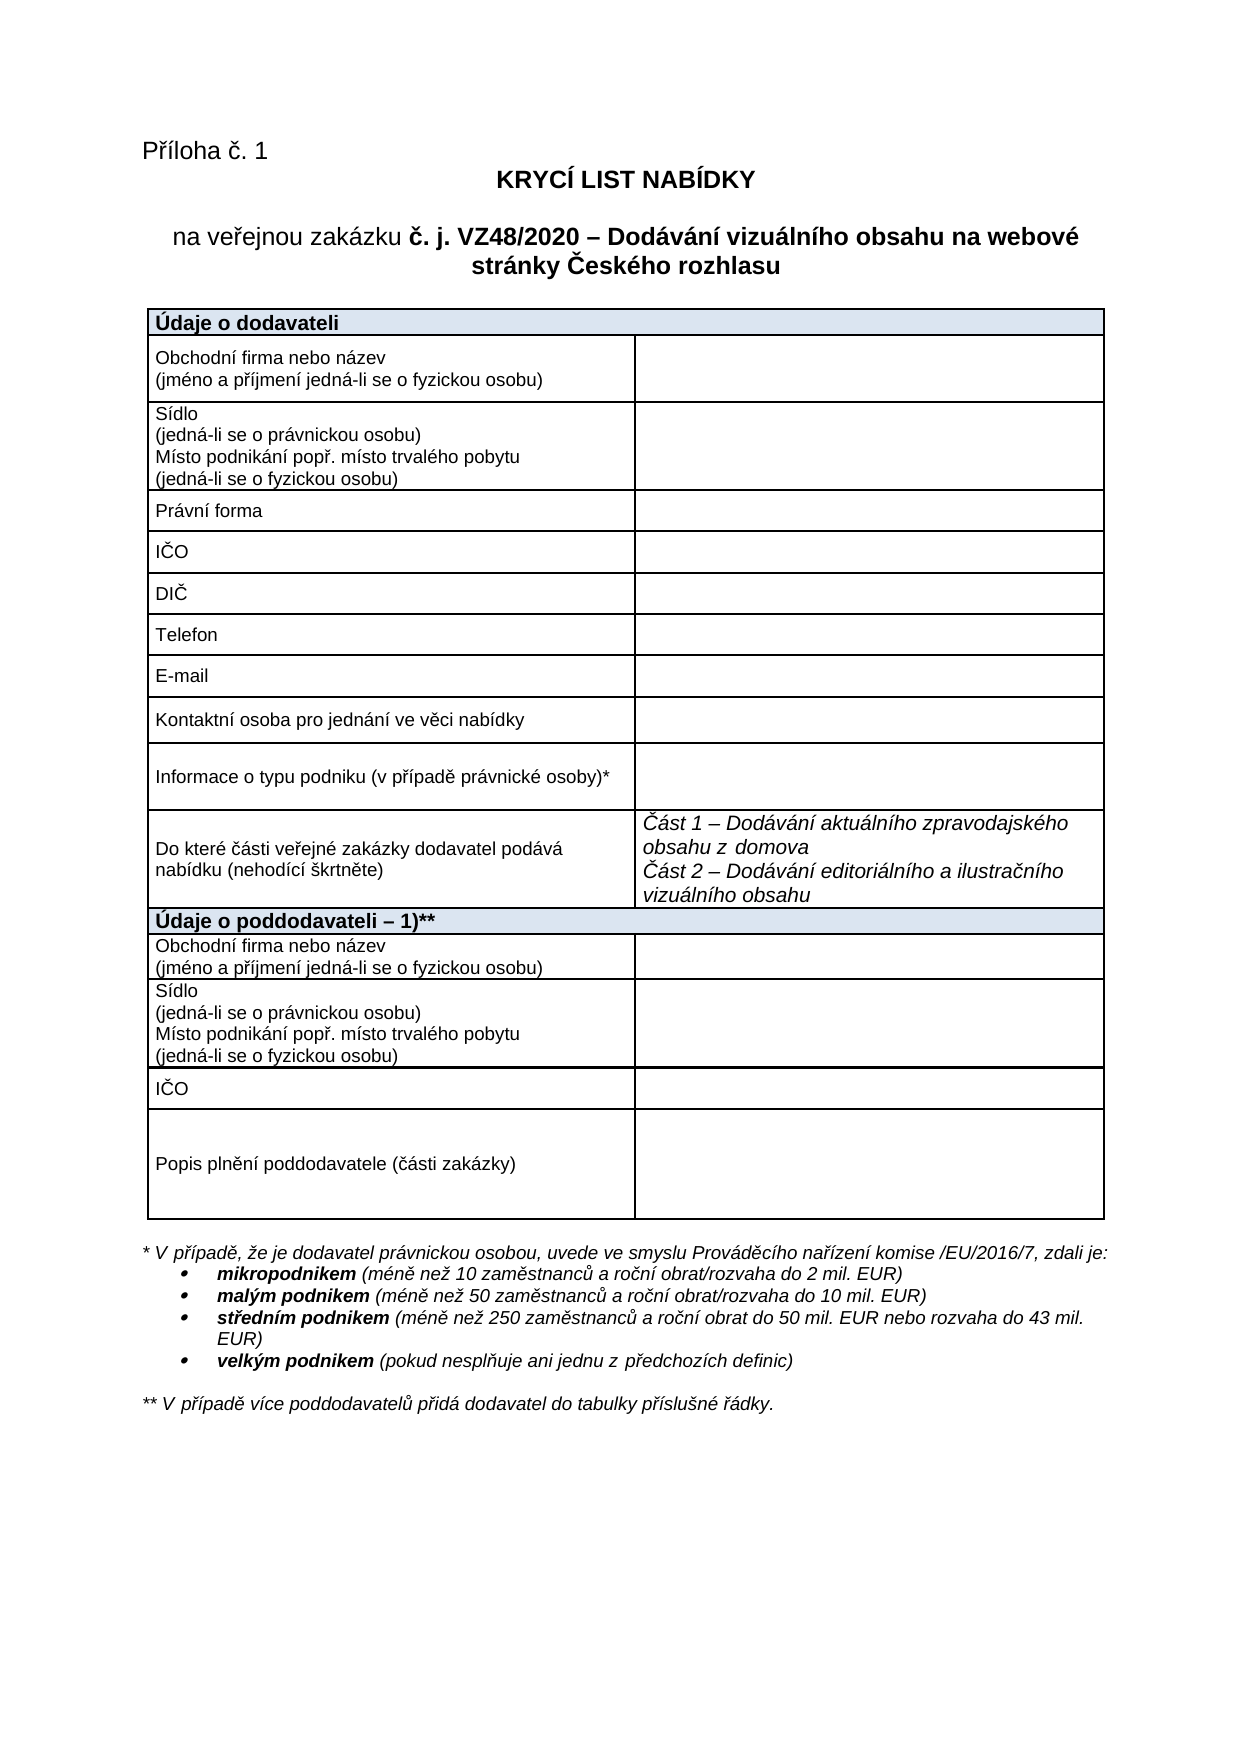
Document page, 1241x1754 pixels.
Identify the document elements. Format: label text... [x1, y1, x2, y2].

table_cell Popis plnění poddodavatele (části zakázky) [149, 1110, 634, 1218]
table_cell IČO [149, 1069, 634, 1108]
table_cell [636, 698, 1103, 742]
table_cell [636, 980, 1103, 1066]
list velkým podnikem (pokud nesplňuje ani jednu z předchozích definic) [179, 1350, 1110, 1371]
table_cell Část 1 – Dodávání aktuálního zpravodajského obsahu z domova Část 2 – Dodávání editoriálního a ilustračního vizuálního obsahu [636, 811, 1103, 907]
list středním podnikem (méně než 250 zaměstnanců a roční obrat do 50 mil. EUR nebo rozvaha do 43 mil. EUR) [179, 1307, 1110, 1350]
table_cell IČO [149, 532, 634, 572]
list mikropodnikem (méně než 10 zaměstnanců a roční obrat/rozvaha do 2 mil. EUR) [179, 1263, 1110, 1285]
table_cell Do které části veřejné zakázky dodavatel podává nabídku (nehodící škrtněte) [149, 811, 634, 907]
text na veřejnou zakázku č. j. VZ48/2020 – Dodávání vizuálního obsahu na webové stránky Českého rozhlasu [142, 222, 1110, 279]
table_cell Sídlo (jedná-li se o právnickou osobu) Místo podnikání popř. místo trvalého pobytu (jedná-li se o fyzickou osobu) [149, 980, 634, 1066]
table_header Údaje o dodavateli [149, 310, 1103, 334]
table_cell [636, 574, 1103, 613]
table_cell [636, 1069, 1103, 1108]
table_cell Telefon [149, 615, 634, 654]
table_cell [636, 615, 1103, 654]
table_cell [636, 336, 1103, 401]
text Příloha č. 1 [142, 136, 1110, 164]
table_cell [636, 935, 1103, 978]
table_cell Obchodní firma nebo název (jméno a příjmení jedná-li se o fyzickou osobu) [149, 336, 634, 401]
list malým podnikem (méně než 50 zaměstnanců a roční obrat/rozvaha do 10 mil. EUR) [179, 1285, 1110, 1307]
table_cell Právní forma [149, 491, 634, 530]
table_cell [636, 403, 1103, 489]
table_cell Sídlo (jedná-li se o právnickou osobu) Místo podnikání popř. místo trvalého pobytu (jedná-li se o fyzickou osobu) [149, 403, 634, 489]
text ** V případě více poddodavatelů přidá dodavatel do tabulky příslušné řádky. [142, 1393, 1110, 1414]
table_cell Údaje o poddodavateli – 1)** [149, 909, 1103, 933]
table_cell E-mail [149, 656, 634, 696]
table_cell [636, 532, 1103, 572]
table_cell Kontaktní osoba pro jednání ve věci nabídky [149, 698, 634, 742]
table_cell [636, 656, 1103, 696]
table_cell Informace o typu podniku (v případě právnické osoby)* [149, 744, 634, 809]
text KRYCÍ LIST NABÍDKY [142, 164, 1110, 193]
table_cell DIČ [149, 574, 634, 613]
table_cell [636, 491, 1103, 530]
text * V případě, že je dodavatel právnickou osobou, uvede ve smyslu Prováděcího nařízení komise /EU/2016/7, zdali je: [142, 1242, 1110, 1263]
table_cell Obchodní firma nebo název (jméno a příjmení jedná-li se o fyzickou osobu) [149, 935, 634, 978]
table_cell [636, 1110, 1103, 1218]
table_cell [636, 744, 1103, 809]
